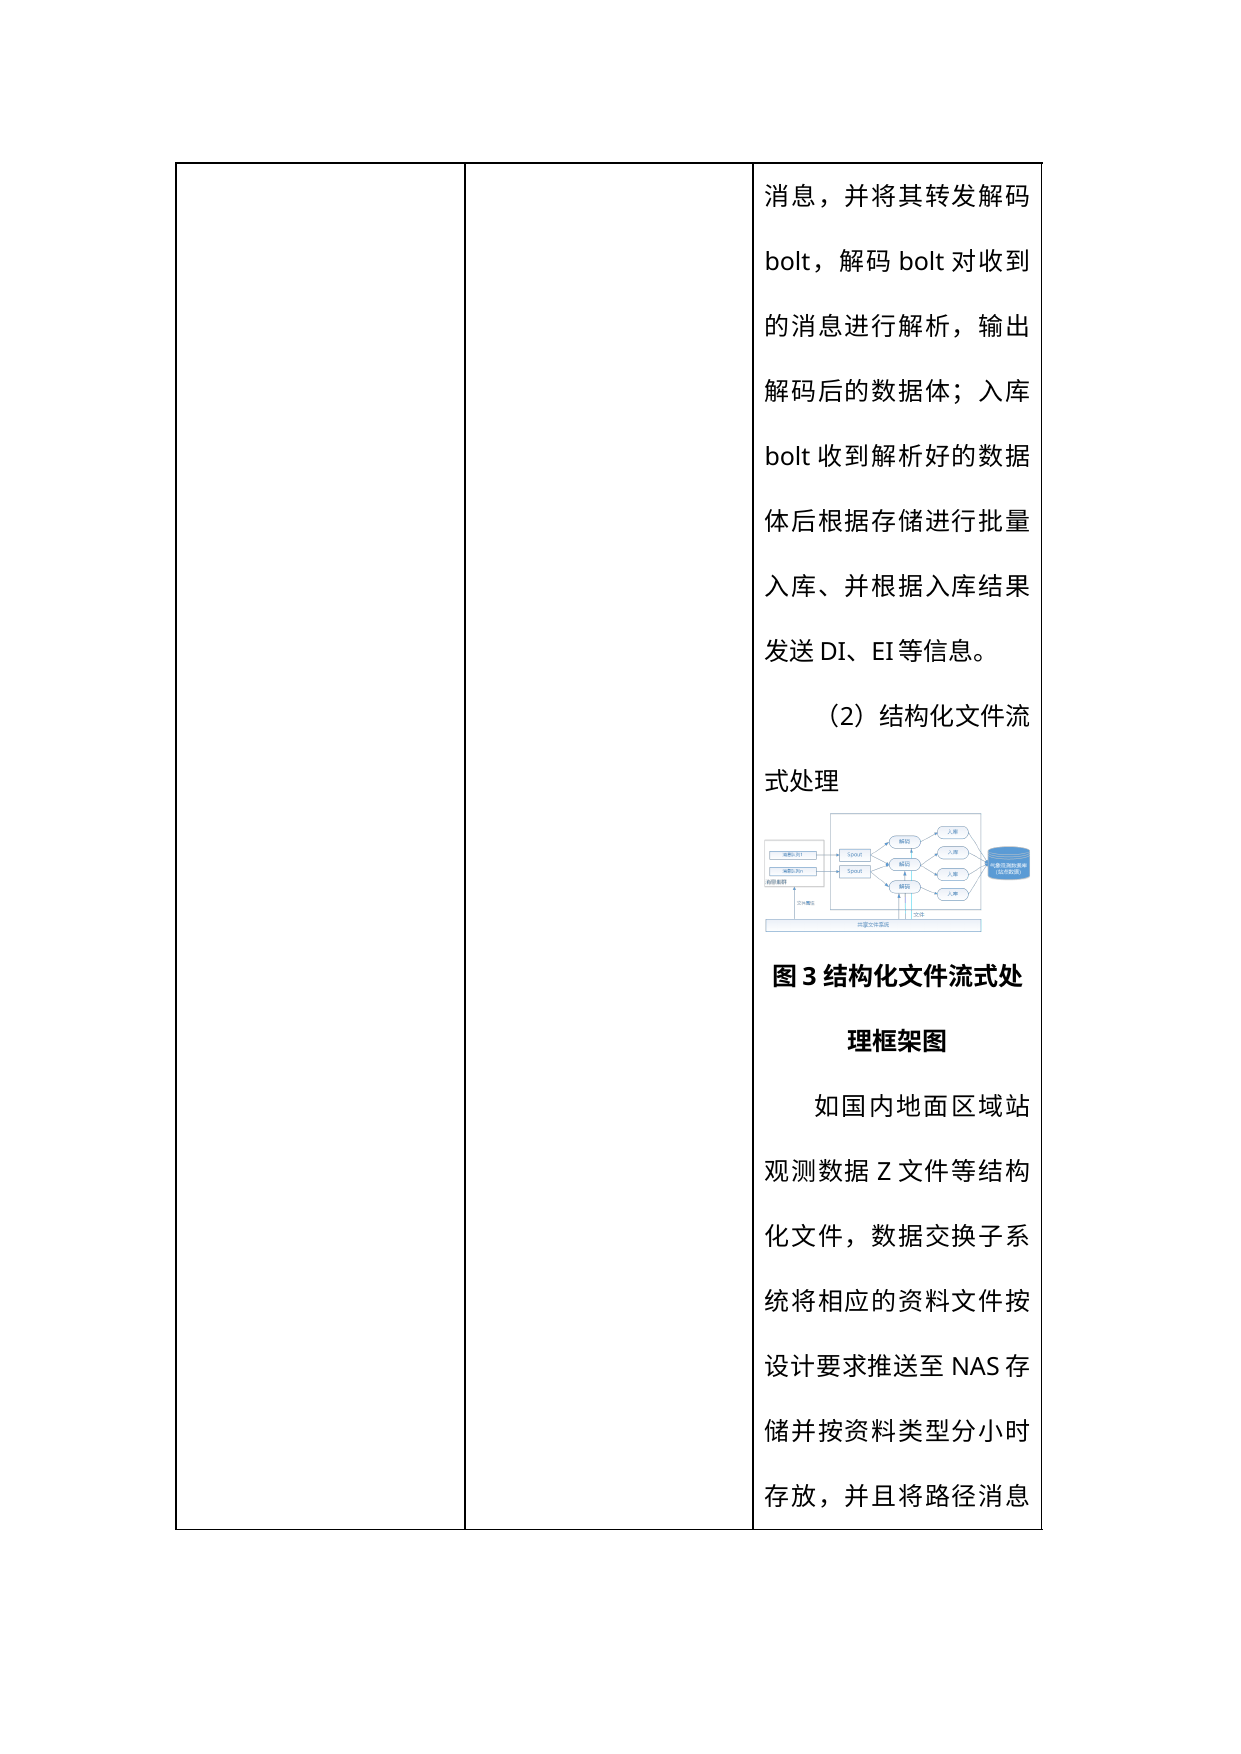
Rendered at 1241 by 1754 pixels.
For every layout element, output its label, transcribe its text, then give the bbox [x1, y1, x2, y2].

table_cell [466, 164, 752, 1528]
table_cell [754, 164, 1041, 1528]
table_cell 1 [177, 164, 464, 1528]
picture [764, 813, 1031, 933]
